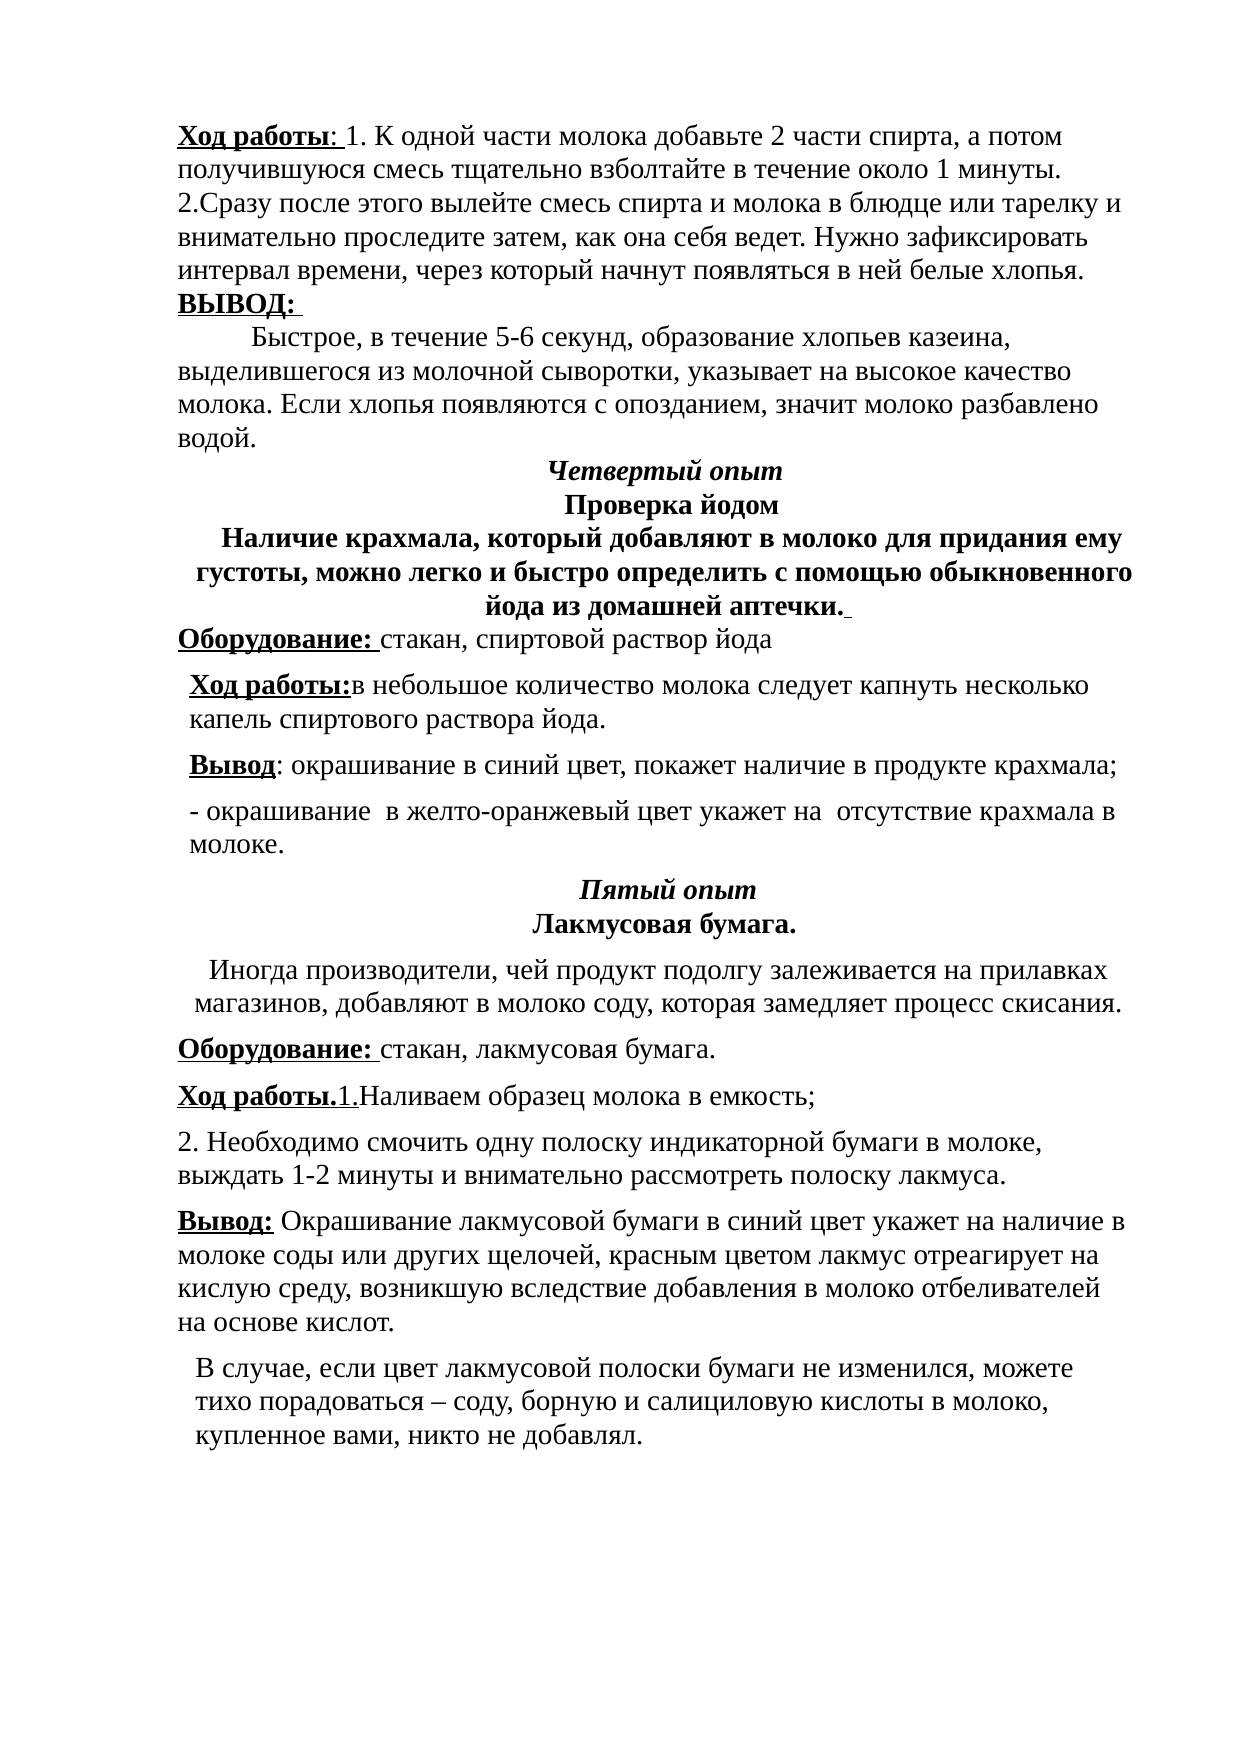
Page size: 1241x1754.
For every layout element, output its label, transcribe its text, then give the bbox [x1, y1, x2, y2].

text Ход работы:в небольшое количество молока следует капнуть несколько капель спиртового раствора йода. [189, 667, 1140, 734]
text Вывод: окрашивание в синий цвет, покажет наличие в продукте крахмала; [189, 747, 1140, 780]
text Четвертый опыт [177, 453, 1152, 487]
text Иногда производители, чей продукт подолгу залеживается на прилавках магазинов, добавляют в молоко соду, которая замедляет процесс скисания. [177, 952, 1140, 1019]
text Ход работы: 1. К одной части молока добавьте 2 части спирта, а потом получившуюся смесь тщательно взболтайте в течение около 1 минуты. [177, 118, 1152, 185]
text Оборудование: стакан, лакмусовая бумага. [177, 1032, 1140, 1065]
text ВЫВОД: [177, 286, 1152, 319]
text 2.Сразу после этого вылейте смесь спирта и молока в блюдце или тарелку и внимательно проследите затем, как она себя ведет. Нужно зафиксировать интервал времени, через который начнут появляться в ней белые хлопья. [177, 185, 1152, 286]
text Проверка йодом [177, 487, 1152, 521]
text Быстрое, в течение 5-6 секунд, образование хлопьев казеина, выделившегося из молочной сыворотки, указывает на высокое качество молока. Если хлопья появляются с опозданием, значит молоко разбавлено водой. [177, 319, 1152, 453]
text - окрашивание в желто-оранжевый цвет укажет на отсутствие крахмала в молоке. [189, 793, 1140, 860]
text Пятый опыт [177, 872, 1152, 906]
text Вывод: Окрашивание лакмусовой бумаги в синий цвет укажет на наличие в молоке соды или других щелочей, красным цветом лакмус отреагирует на кислую среду, возникшую вследствие добавления в молоко отбеливателей на основе кислот. [177, 1203, 1134, 1337]
text Наличие крахмала, который добавляют в молоко для придания ему густоты, можно легко и быстро определить с помощью обыкновенного йода из домашней аптечки. [177, 521, 1152, 621]
text Ход работы.1.Наливаем образец молока в емкость; [177, 1078, 1140, 1111]
text Лакмусовая бумага. [177, 906, 1152, 939]
text Оборудование: стакан, спиртовой раствор йода [177, 621, 1152, 655]
text В случае, если цвет лакмусовой полоски бумаги не изменился, можете тихо порадоваться – соду, борную и салициловую кислоты в молоко, купленное вами, никто не добавлял. [195, 1350, 1134, 1451]
text 2. Необходимо смочить одну полоску индикаторной бумаги в молоке, выждать 1-2 минуты и внимательно рассмотреть полоску лакмуса. [177, 1124, 1134, 1191]
